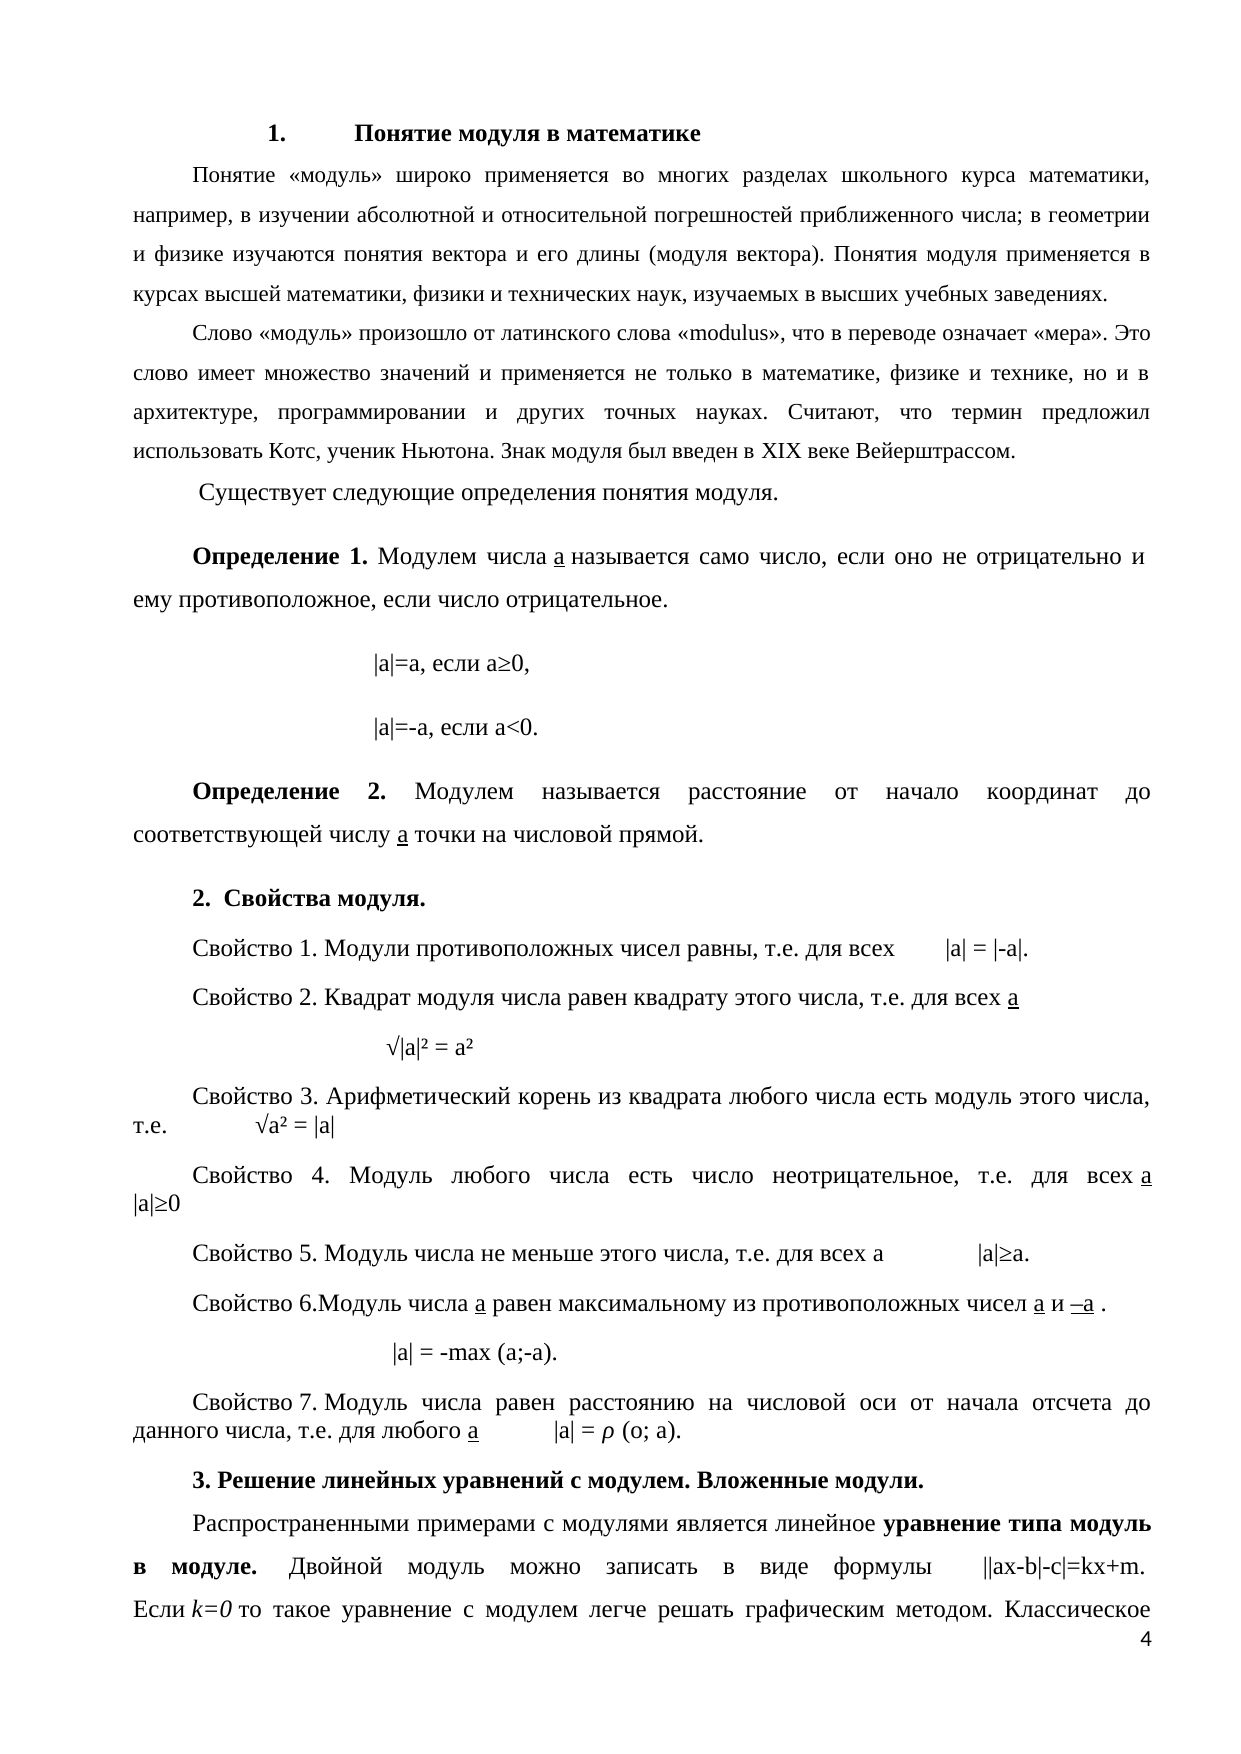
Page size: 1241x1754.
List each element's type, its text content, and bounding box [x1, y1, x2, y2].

text Определение 1. Модулем числа а называется само число, если оно не отрицательно и ему противоположное, если число отрицательное. [133, 541, 1152, 613]
text |a|=-a, если а<0. [133, 712, 1152, 741]
text Свойство 3. Арифметический корень из квадрата любого числа есть модуль этого числа, т.е. √а² = |a| [133, 1081, 1152, 1139]
text Свойство 6.Модуль числа а равен максимальному из противоположных чисел а и –а . [133, 1288, 1152, 1316]
text 2. Свойства модуля. [133, 883, 1152, 912]
text Свойство 7. Модуль числа равен расстоянию на числовой оси от начала отсчета до данного числа, т.е. для любого а |a| = (o; a). [133, 1387, 1152, 1444]
text Существует следующие определения понятия модуля. [133, 477, 1152, 506]
text Свойство 5. Модуль числа не меньше этого числа, т.е. для всех а |a|≥a. [133, 1238, 1152, 1267]
text Свойство 1. Модули противоположных чисел равны, т.е. для всех |a| = |-a|. [133, 933, 1152, 961]
text Свойство 4. Модуль любого числа есть число неотрицательное, т.е. для всех а |a|≥0 [133, 1160, 1152, 1217]
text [133, 1508, 1152, 1623]
text |a|=a, если а≥0, [133, 648, 1152, 677]
text √|а|² = а² [133, 1032, 1152, 1061]
list Понятие модуля в математике [208, 118, 1152, 147]
text Определение 2. Модулем называется расстояние от начало координат до соответствующей числу а точки на числовой прямой. [133, 776, 1152, 848]
text Понятие «модуль» широко применяется во многих разделах школьного курса математики, например, в изучении абсолютной и относительной погрешностей приближенного числа; в геометрии и физике изучаются понятия вектора и его длины (модуля вектора). Понятия модуля применяется в курсах высшей математики, физики и технических наук, изучаемых в высших учебных заведениях. [133, 161, 1152, 306]
text Слово «модуль» произошло от латинского слова «modulus», что в переводе означает «мера». Это слово имеет множество значений и применяется не только в математике, физике и технике, но и в архитектуре, программировании и других точных науках. Считают, что термин предложил использовать Котс, ученик Ньютона. Знак модуля был введен в XIX веке Вейерштрассом. [133, 319, 1152, 464]
text |a| = -max (a;-a). [133, 1337, 1152, 1366]
text 3. Решение линейных уравнений с модулем. Вложенные модули. [133, 1465, 1152, 1494]
text Свойство 2. Квадрат модуля числа равен квадрату этого числа, т.е. для всех а [133, 982, 1152, 1011]
